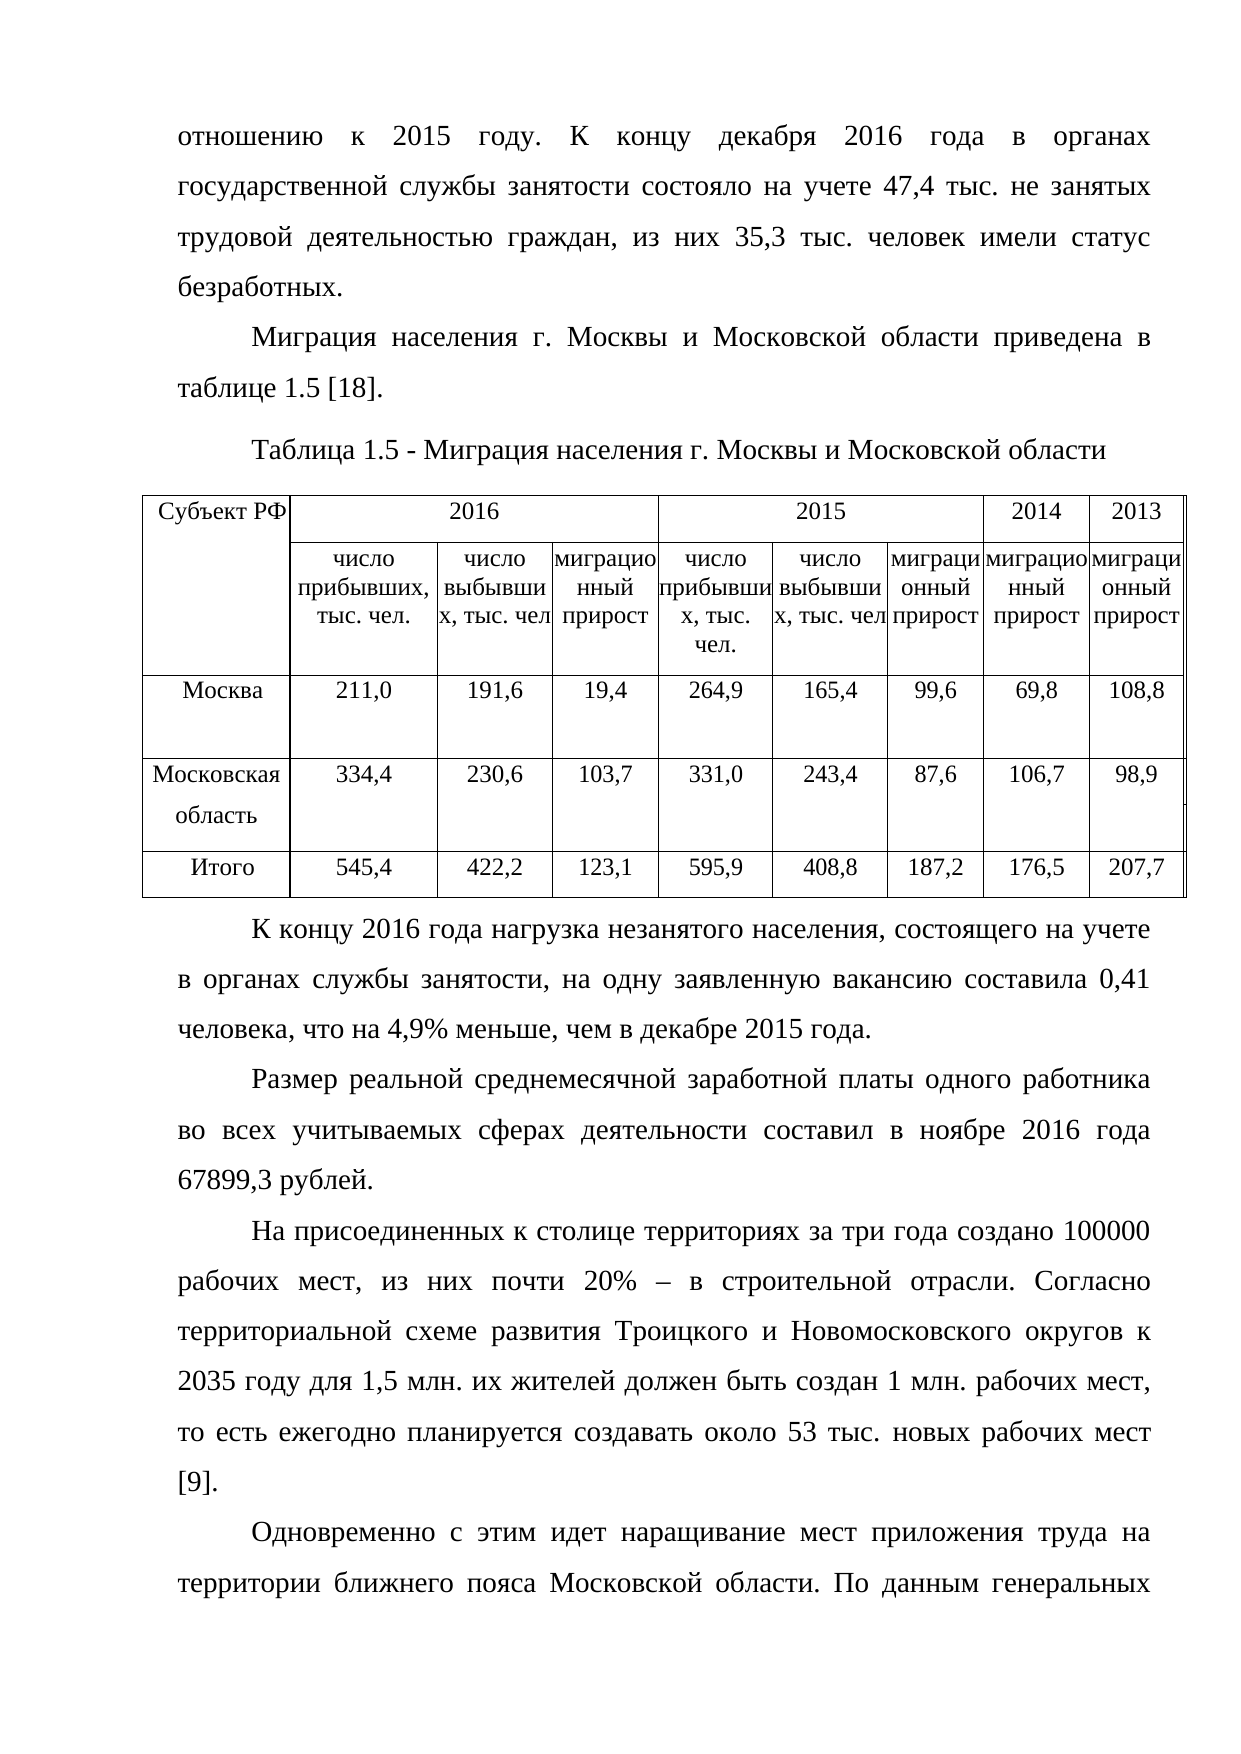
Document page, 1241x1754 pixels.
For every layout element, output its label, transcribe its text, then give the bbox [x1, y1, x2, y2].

table_header 2013 [1090, 496, 1183, 542]
table_cell миграционный прирост [553, 543, 658, 674]
table_cell 595,9 [659, 852, 772, 897]
table_cell миграционный прирост [888, 543, 983, 674]
table_cell Московская область [143, 759, 289, 851]
table_cell Итого [143, 852, 289, 897]
table_cell 165,4 [773, 676, 887, 758]
table_cell 545,4 [291, 852, 437, 897]
table_cell миграционный прирост [1090, 543, 1183, 674]
table_cell 207,7 [1090, 852, 1183, 897]
table_cell 334,4 [291, 759, 437, 851]
table_header Субъект РФ [143, 496, 289, 674]
table_cell число прибывших, тыс. чел. [291, 543, 437, 674]
table_cell 69,8 [984, 676, 1089, 758]
table_cell 422,2 [438, 852, 552, 897]
table_cell 98,9 [1090, 759, 1183, 851]
table_cell 176,5 [984, 852, 1089, 897]
table_cell миграционный прирост [984, 543, 1089, 674]
table_cell 99,6 [888, 676, 983, 758]
table_cell 331,0 [659, 759, 772, 851]
table_cell 211,0 [291, 676, 437, 758]
table_header 2015 [659, 496, 983, 542]
table_cell 106,7 [984, 759, 1089, 851]
table_cell 191,6 [438, 676, 552, 758]
text Миграция населения г. Москвы и Московской области приведена в таблице 1.5 [18]. [177, 319, 1152, 403]
table_cell 108,8 [1090, 676, 1183, 758]
text Таблица 1.5 - Миграция населения г. Москвы и Московской области [177, 432, 1152, 466]
table_header 2016 [291, 496, 658, 542]
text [177, 118, 1152, 303]
table_cell число прибывших, тыс. чел. [659, 543, 772, 674]
text К концу 2016 года нагрузка незанятого населения, состоящего на учете в органах службы занятости, на одну заявленную вакансию составила 0,41 человека, что на 4,9% меньше, чем в декабре 2015 года. [177, 911, 1152, 1045]
table_cell 103,7 [553, 759, 658, 851]
table_cell 230,6 [438, 759, 552, 851]
table_cell 19,4 [553, 676, 658, 758]
table_cell 87,6 [888, 759, 983, 851]
table_cell 408,8 [773, 852, 887, 897]
table_header 2014 [984, 496, 1089, 542]
text На присоединенных к столице территориях за три года создано 100000 рабочих мест, из них почти 20% – в строительной отрасли. Согласно территориальной схеме развития Троицкого и Новомосковского округов к 2035 году для 1,5 млн. их жителей должен быть создан 1 млн. рабочих мест, то есть ежегодно планируется создавать около 53 тыс. новых рабочих мест [9]. [177, 1213, 1152, 1498]
table_cell число выбывших, тыс. чел [438, 543, 552, 674]
table_cell 123,1 [553, 852, 658, 897]
text Размер реальной среднемесячной заработной платы одного работника во всех учитываемых сферах деятельности составил в ноябре 2016 года 67899,3 рублей. [177, 1062, 1152, 1196]
table_cell 243,4 [773, 759, 887, 851]
table_cell 187,2 [888, 852, 983, 897]
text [177, 1514, 1152, 1598]
table_cell число выбывших, тыс. чел [773, 543, 887, 674]
table_cell 264,9 [659, 676, 772, 758]
table_cell Москва [143, 676, 289, 758]
